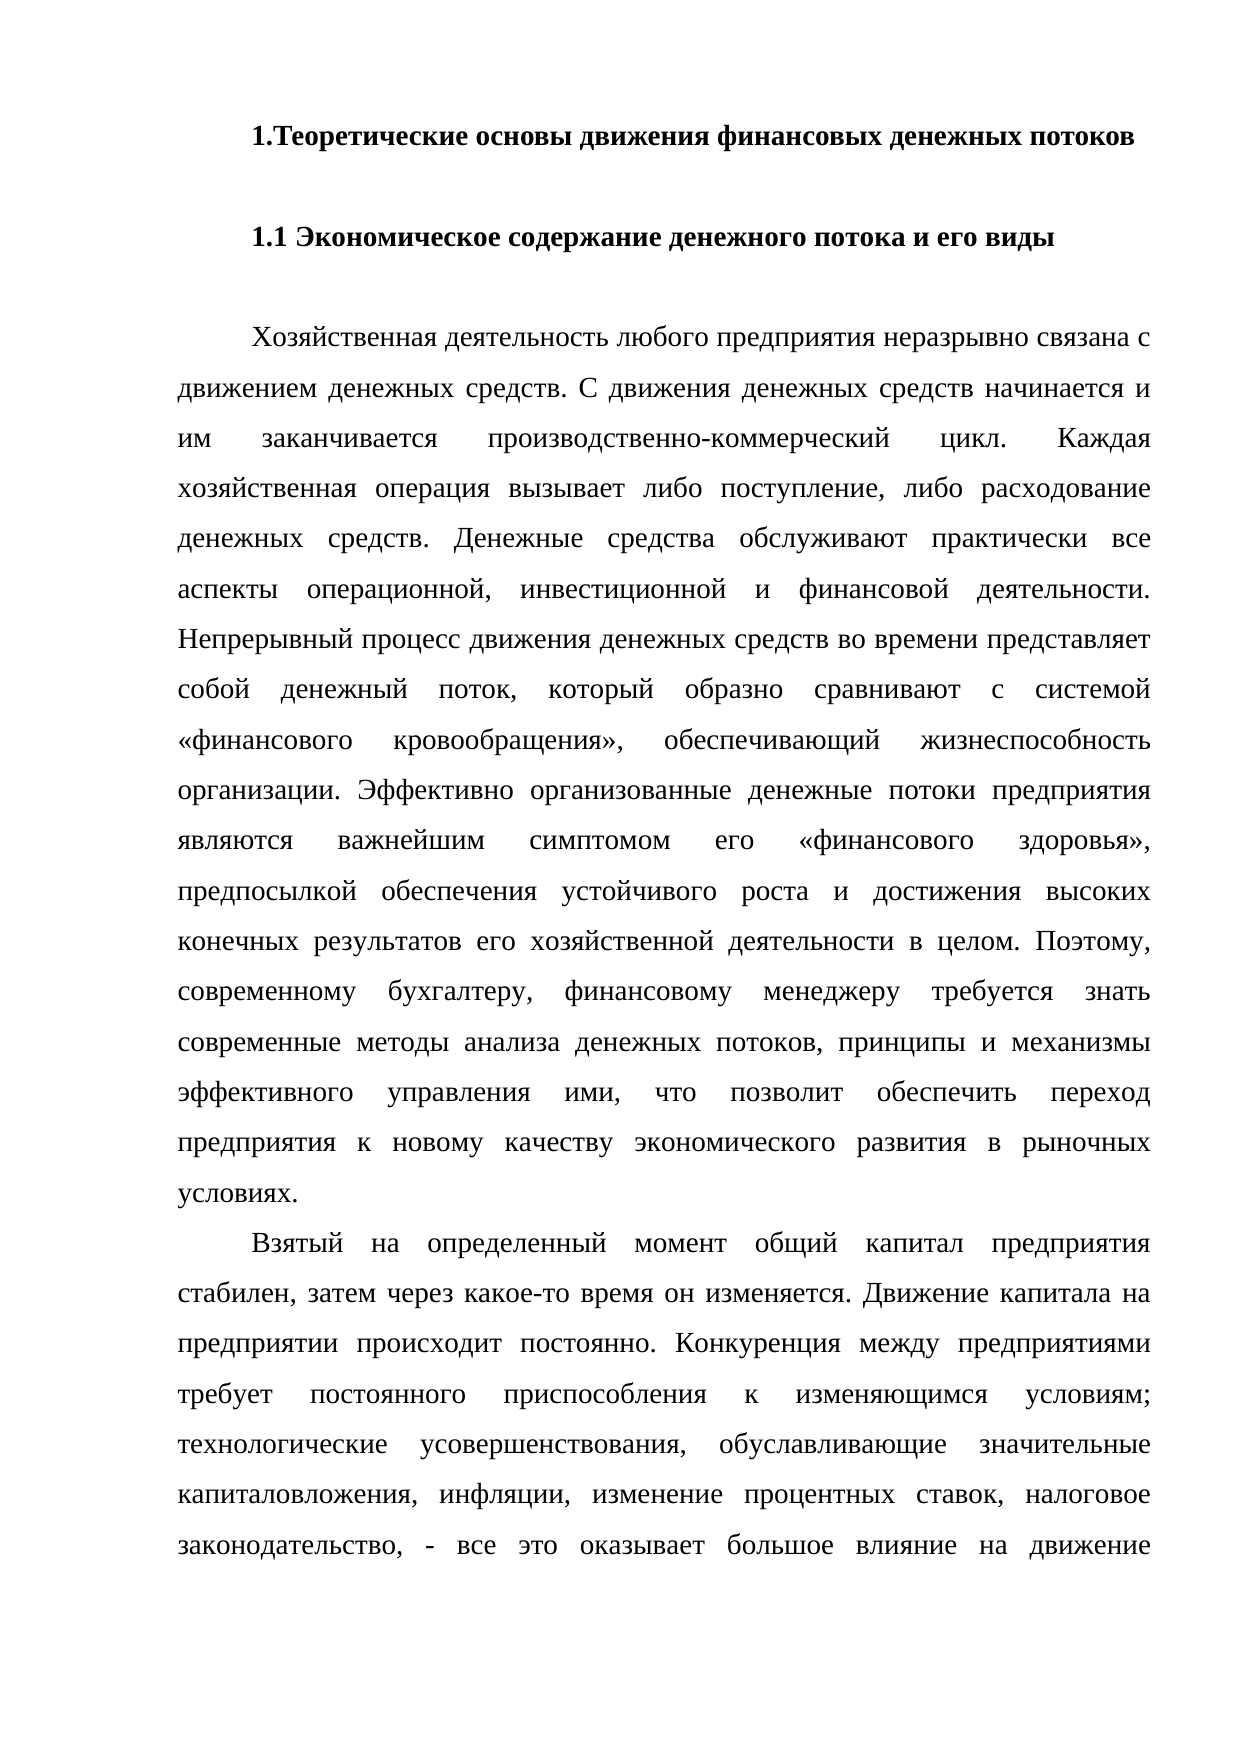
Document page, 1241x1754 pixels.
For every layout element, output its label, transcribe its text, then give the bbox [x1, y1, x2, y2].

subtitle 1.Теоретические основы движения финансовых денежных потоков [177, 118, 1152, 152]
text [177, 1225, 1152, 1560]
subtitle 1.1 Экономическое содержание денежного потока и его виды [177, 219, 1152, 252]
text Хозяйственная деятельность любого предприятия неразрывно связана с движением денежных средств. С движения денежных средств начинается и им заканчивается производственно-коммерческий цикл. Каждая хозяйственная операция вызывает либо поступление, либо расходование денежных средств. Денежные средства обслуживают практически все аспекты операционной, инвестиционной и финансовой деятельности. Непрерывный процесс движения денежных средств во времени представляет собой денежный поток, который образно сравнивают с системой «финансового кровообращения», обеспечивающий жизнеспособность организации. Эффективно организованные денежные потоки предприятия являются важнейшим симптомом его «финансового здоровья», предпосылкой обеспечения устойчивого роста и достижения высоких конечных результатов его хозяйственной деятельности в целом. Поэтому, современному бухгалтеру, финансовому менеджеру требуется знать современные методы анализа денежных потоков, принципы и механизмы эффективного управления ими, что позволит обеспечить переход предприятия к новому качеству экономического развития в рыночных условиях. [177, 319, 1152, 1208]
